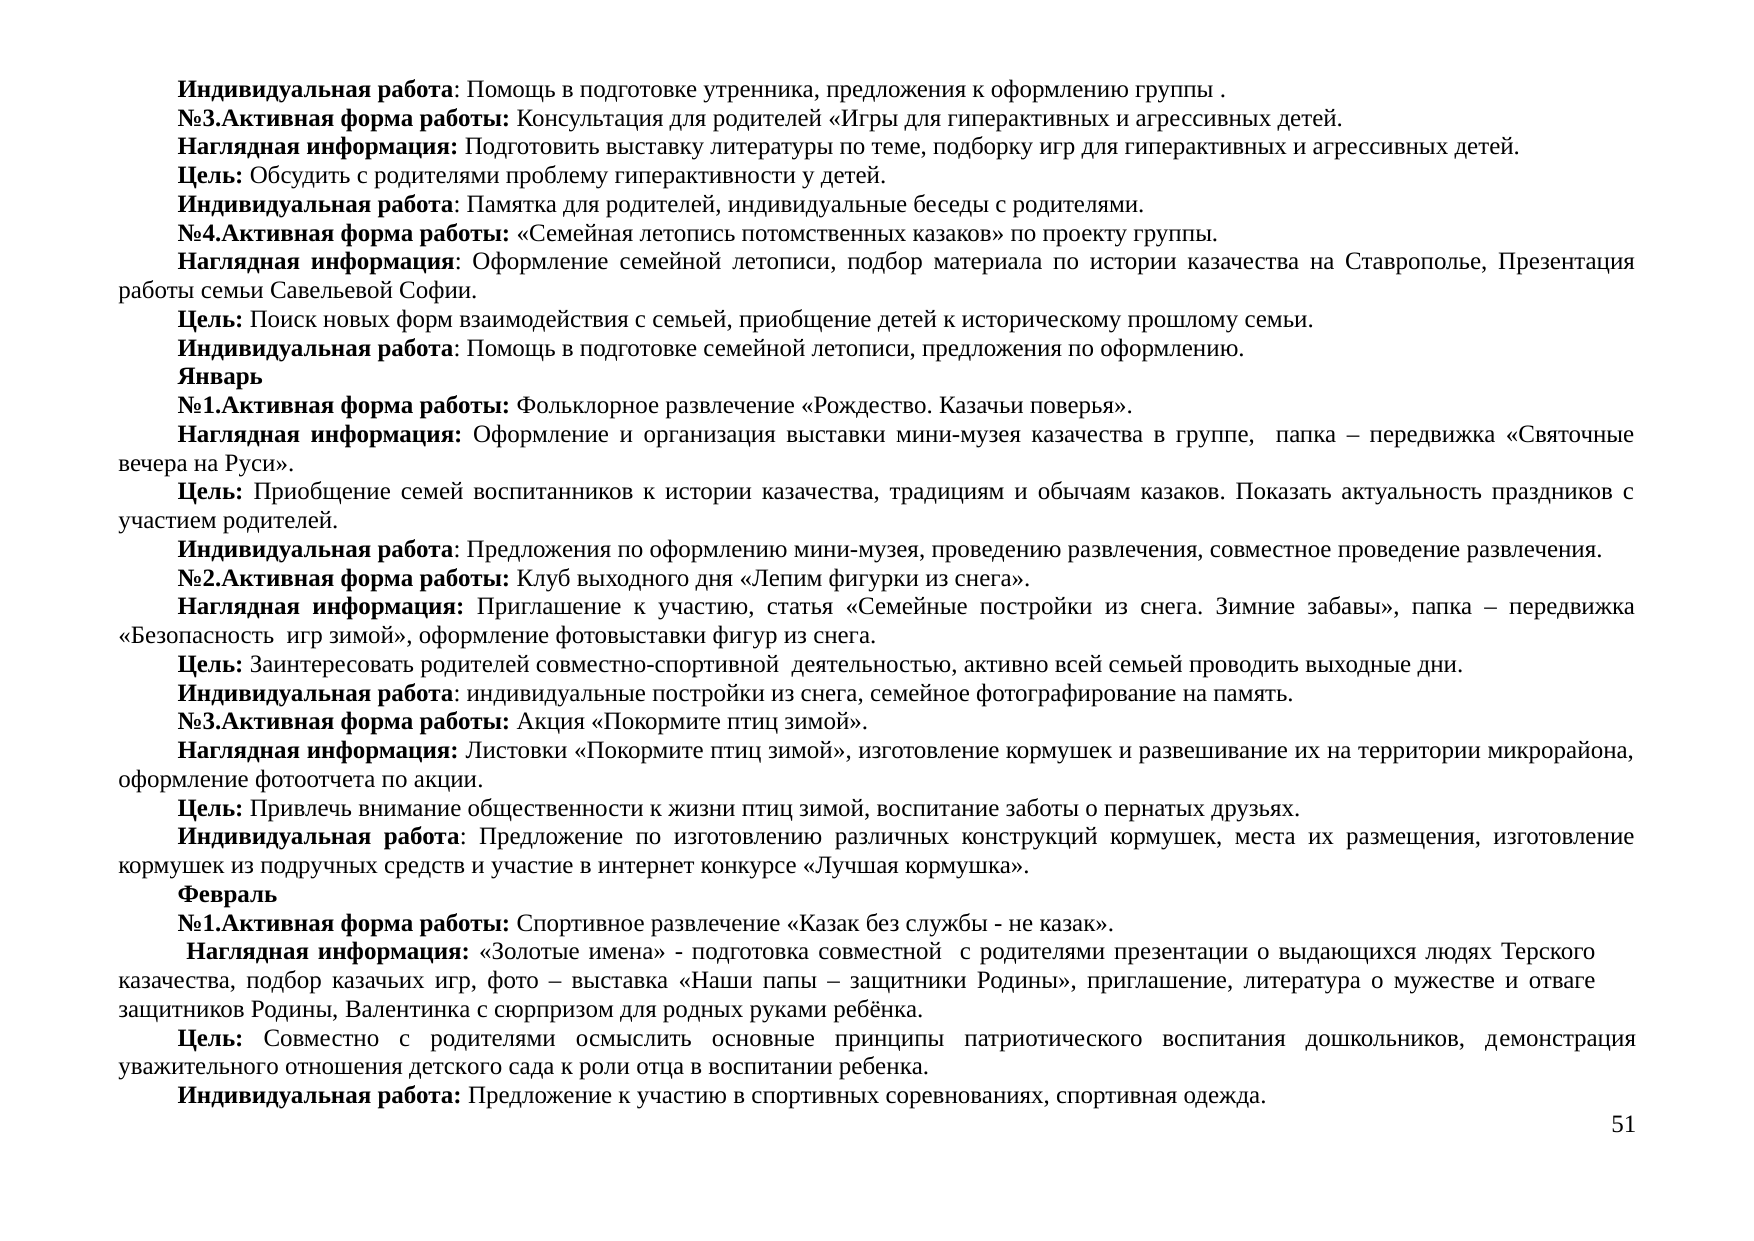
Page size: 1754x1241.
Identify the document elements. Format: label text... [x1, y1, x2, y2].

text Индивидуальная работа: Предложение к участию в спортивных соревнованиях, спортивная одежда. [118, 1080, 1636, 1109]
text №2.Активная форма работы: Клуб выходного дня «Лепим фигурки из снега». [118, 563, 1636, 591]
text Наглядная информация: Оформление и организация выставки мини-музея казачества в группе, папка – передвижка «Святочные вечера на Руси». [118, 419, 1636, 476]
text №3.Активная форма работы: Консультация для родителей «Игры для гиперактивных и агрессивных детей. [118, 103, 1636, 131]
text Наглядная информация: Листовки «Покормите птиц зимой», изготовление кормушек и развешивание их на территории микрорайона, оформление фотоотчета по акции. [118, 735, 1636, 793]
text Индивидуальная работа: Помощь в подготовке утренника, предложения к оформлению группы . [118, 74, 1636, 103]
text Цель: Привлечь внимание общественности к жизни птиц зимой, воспитание заботы о пернатых друзьях. [118, 793, 1636, 821]
text Январь [118, 361, 1636, 390]
text Индивидуальная работа: Помощь в подготовке семейной летописи, предложения по оформлению. [118, 333, 1636, 361]
text Наглядная информация: Приглашение к участию, статья «Семейные постройки из снега. Зимние забавы», папка – передвижка «Безопасность игр зимой», оформление фотовыставки фигур из снега. [118, 591, 1636, 649]
text Индивидуальная работа: Памятка для родителей, индивидуальные беседы с родителями. [118, 189, 1636, 218]
text Индивидуальная работа: Предложения по оформлению мини-музея, проведению развлечения, совместное проведение развлечения. [118, 534, 1636, 563]
text Наглядная информация: Оформление семейной летописи, подбор материала по истории казачества на Ставрополье, Презентация работы семьи Савельевой Софии. [118, 246, 1636, 304]
text Наглядная информация: «Золотые имена» - подготовка совместной с родителями презентации о выдающихся людях Терского казачества, подбор казачьих игр, фото – выставка «Наши папы – защитники Родины», приглашение, литература о мужестве и отваге защитников Родины, Валентинка с сюрпризом для родных руками ребёнка. [118, 936, 1597, 1023]
text №3.Активная форма работы: Акция «Покормите птиц зимой». [118, 706, 1636, 735]
text Цель: Обсудить с родителями проблему гиперактивности у детей. [118, 160, 1636, 189]
text Цель: Совместно с родителями осмыслить основные принципы патриотического воспитания дошкольников, демонстрация уважительного отношения детского сада к роли отца в воспитании ребенка. [118, 1023, 1636, 1080]
text Индивидуальная работа: индивидуальные постройки из снега, семейное фотографирование на память. [118, 678, 1636, 706]
text Цель: Приобщение семей воспитанников к истории казачества, традициям и обычаям казаков. Показать актуальность праздников с участием родителей. [118, 476, 1636, 534]
text №1.Активная форма работы: Спортивное развлечение «Казак без службы - не казак». [118, 908, 1636, 936]
text Цель: Заинтересовать родителей совместно-спортивной деятельностью, активно всей семьей проводить выходные дни. [118, 649, 1636, 678]
text №4.Активная форма работы: «Семейная летопись потомственных казаков» по проекту группы. [118, 218, 1636, 246]
text Индивидуальная работа: Предложение по изготовлению различных конструкций кормушек, места их размещения, изготовление кормушек из подручных средств и участие в интернет конкурсе «Лучшая кормушка». [118, 821, 1636, 879]
text Наглядная информация: Подготовить выставку литературы по теме, подборку игр для гиперактивных и агрессивных детей. [118, 131, 1636, 160]
text №1.Активная форма работы: Фольклорное развлечение «Рождество. Казачьи поверья». [118, 390, 1636, 419]
text Цель: Поиск новых форм взаимодействия с семьей, приобщение детей к историческому прошлому семьи. [118, 304, 1636, 333]
text Февраль [118, 879, 1636, 908]
